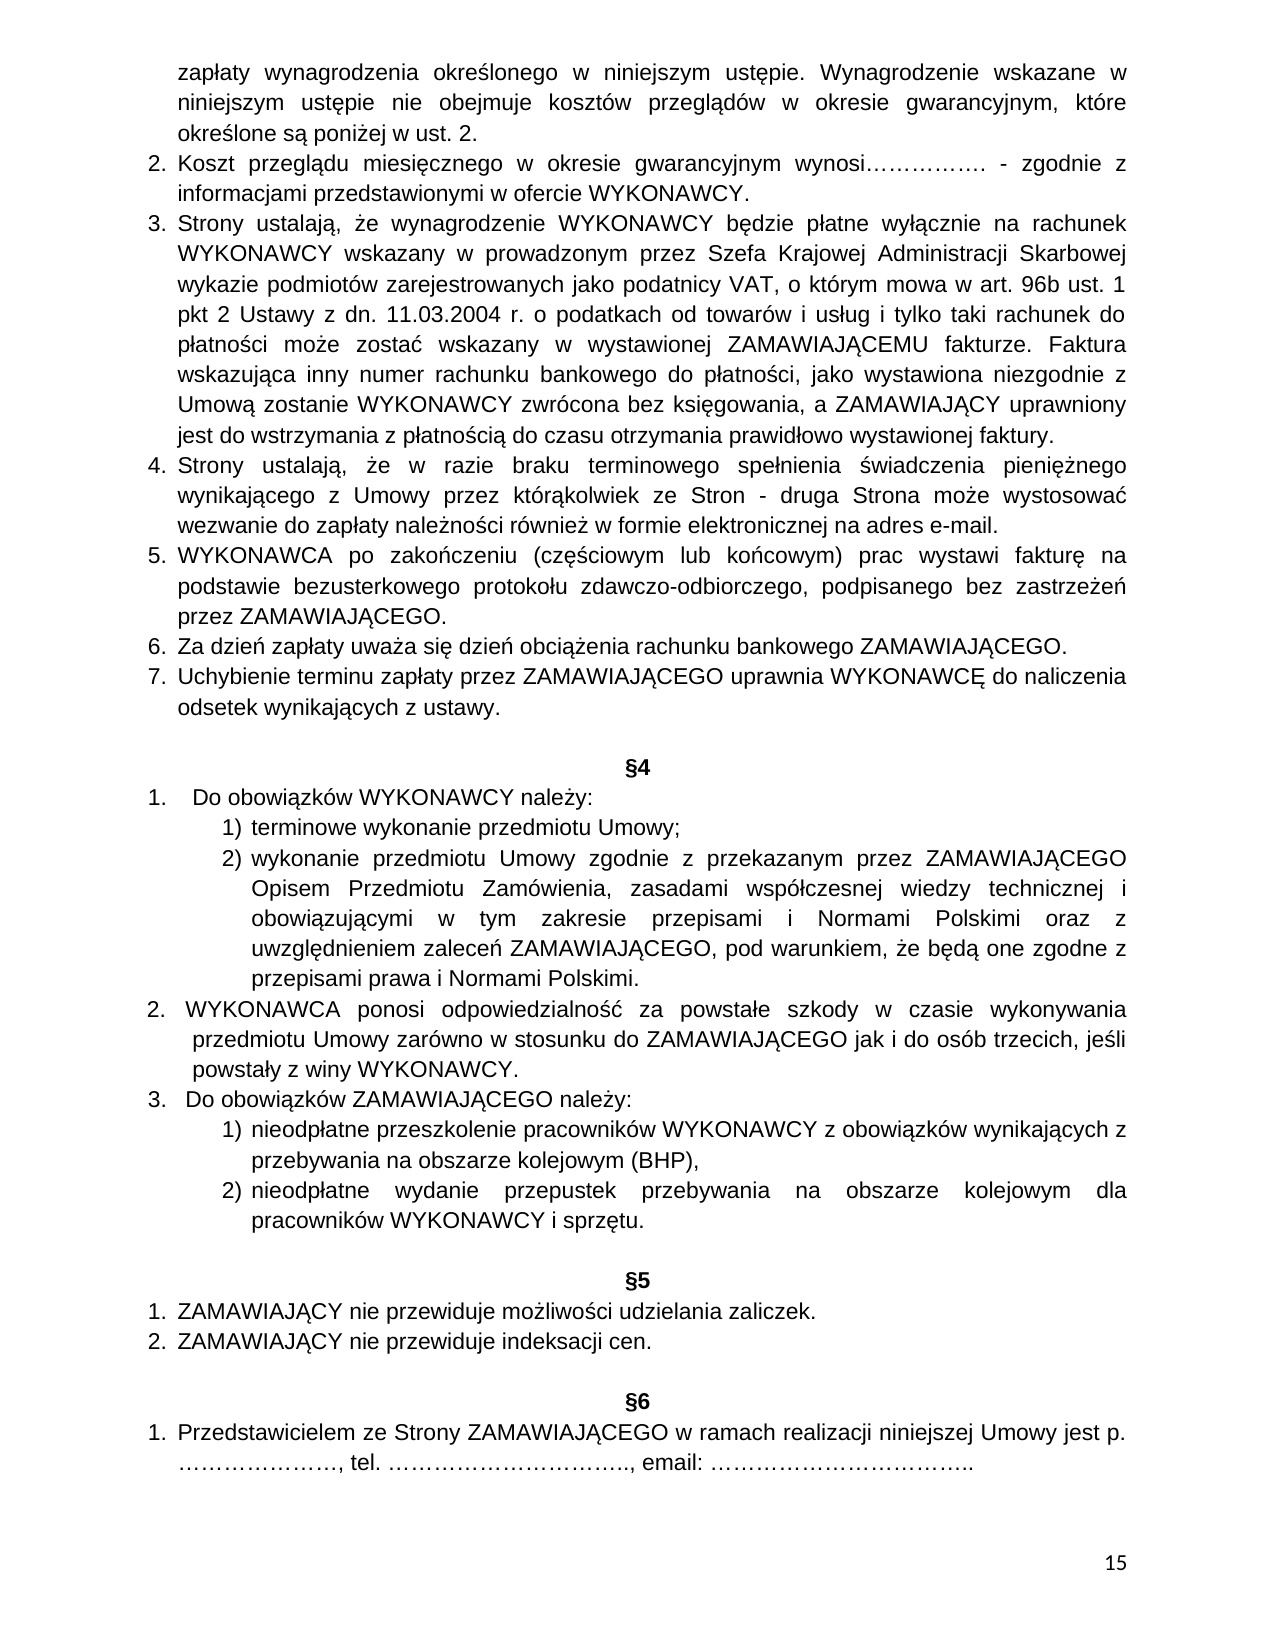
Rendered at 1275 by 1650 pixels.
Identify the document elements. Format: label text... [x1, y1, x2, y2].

list Koszt przeglądu miesięcznego w okresie gwarancyjnym wynosi……………. - zgodnie z informacjami przedstawionymi w ofercie WYKONAWCY. [148, 150, 1127, 206]
list ZAMAWIAJĄCY nie przewiduje indeksacji cen. [148, 1328, 1127, 1354]
list Uchybienie terminu zapłaty przez ZAMAWIAJĄCEGO uprawnia WYKONAWCĘ do naliczenia odsetek wynikających z ustawy. [148, 663, 1127, 720]
list Do obowiązków ZAMAWIAJĄCEGO należy: [148, 1086, 1127, 1112]
text §4 [148, 754, 1127, 780]
list Strony ustalają, że w razie braku terminowego spełnienia świadczenia pieniężnego wynikającego z Umowy przez którąkolwiek ze Stron - druga Strona może wystosować wezwanie do zapłaty należności również w formie elektronicznej na adres e-mail. [148, 452, 1127, 538]
list nieodpłatne wydanie przepustek przebywania na obszarze kolejowym dla pracowników WYKONAWCY i sprzętu. [222, 1177, 1127, 1233]
list WYKONAWCA po zakończeniu (częściowym lub końcowym) prac wystawi fakturę na podstawie bezusterkowego protokołu zdawczo-odbiorczego, podpisanego bez zastrzeżeń przez ZAMAWIAJĄCEGO. [148, 542, 1127, 629]
list WYKONAWCA ponosi odpowiedzialność za powstałe szkody w czasie wykonywania przedmiotu Umowy zarówno w stosunku do ZAMAWIAJĄCEGO jak i do osób trzecich, jeśli powstały z winy WYKONAWCY. [147, 996, 1127, 1082]
list ZAMAWIAJĄCY nie przewiduje możliwości udzielania zaliczek. [148, 1298, 1127, 1324]
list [148, 59, 1127, 146]
text §6 [148, 1388, 1127, 1414]
list nieodpłatne przeszkolenie pracowników WYKONAWCY z obowiązków wynikających z przebywania na obszarze kolejowym (BHP), [222, 1116, 1127, 1173]
list Do obowiązków WYKONAWCY należy: [148, 784, 1127, 810]
list Przedstawicielem ze Strony ZAMAWIAJĄCEGO w ramach realizacji niniejszej Umowy jest p. …………………, tel. ………………………….., email: …………………………….. [148, 1418, 1127, 1475]
list wykonanie przedmiotu Umowy zgodnie z przekazanym przez ZAMAWIAJĄCEGO Opisem Przedmiotu Zamówienia, zasadami współczesnej wiedzy technicznej i obowiązującymi w tym zakresie przepisami i Normami Polskimi oraz z uwzględnieniem zaleceń ZAMAWIAJĄCEGO, pod warunkiem, że będą one zgodne z przepisami prawa i Normami Polskimi. [222, 844, 1127, 992]
list Strony ustalają, że wynagrodzenie WYKONAWCY będzie płatne wyłącznie na rachunek WYKONAWCY wskazany w prowadzonym przez Szefa Krajowej Administracji Skarbowej wykazie podmiotów zarejestrowanych jako podatnicy VAT, o którym mowa w art. 96b ust. 1 pkt 2 Ustawy z dn. 11.03.2004 r. o podatkach od towarów i usług i tylko taki rachunek do płatności może zostać wskazany w wystawionej ZAMAWIAJĄCEMU fakturze. Faktura wskazująca inny numer rachunku bankowego do płatności, jako wystawiona niezgodnie z Umową zostanie WYKONAWCY zwrócona bez księgowania, a ZAMAWIAJĄCY uprawniony jest do wstrzymania z płatnością do czasu otrzymania prawidłowo wystawionej faktury. [148, 210, 1127, 448]
text §5 [148, 1267, 1127, 1294]
list Za dzień zapłaty uważa się dzień obciążenia rachunku bankowego ZAMAWIAJĄCEGO. [148, 633, 1127, 659]
list terminowe wykonanie przedmiotu Umowy; [222, 814, 1127, 841]
